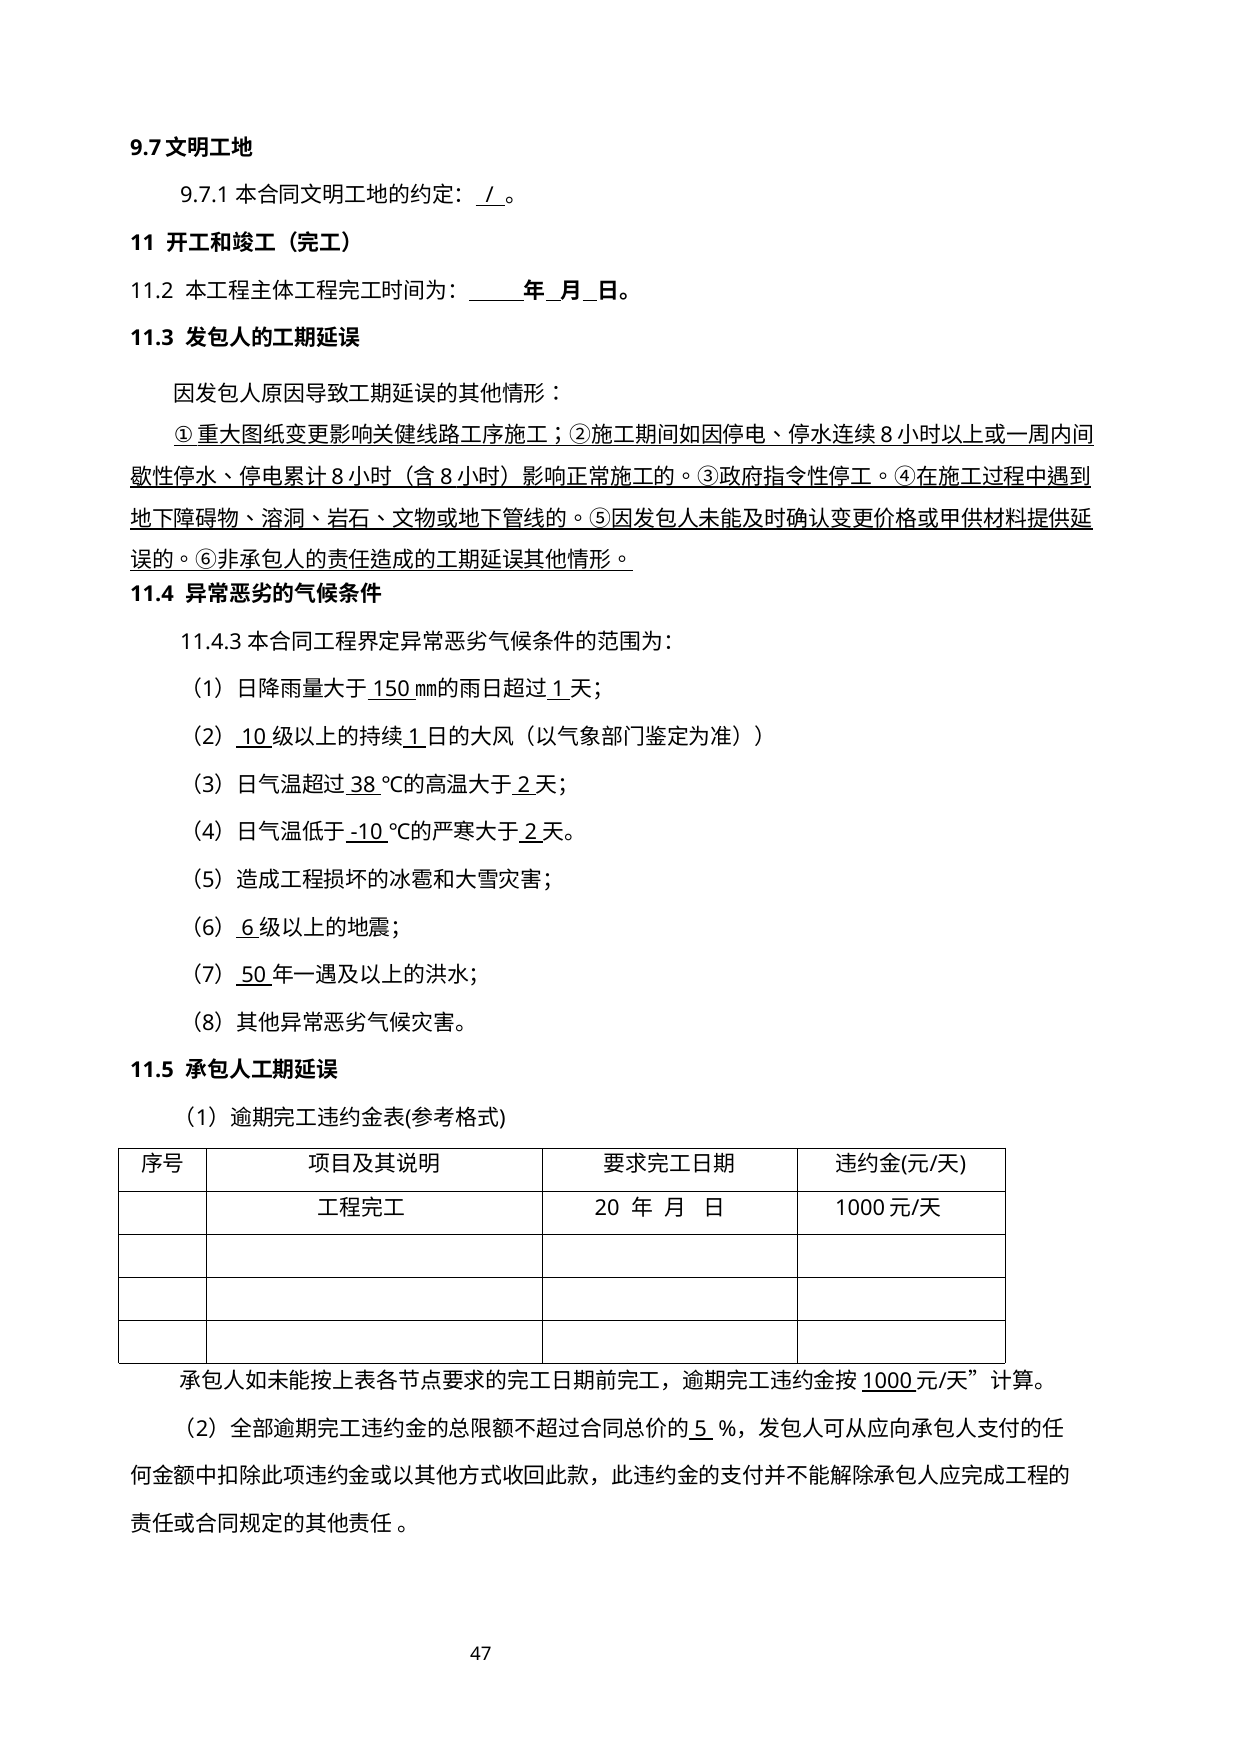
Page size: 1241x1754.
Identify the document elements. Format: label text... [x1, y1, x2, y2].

text 11.3 发包人的工期延误 [130, 320, 1110, 352]
text 11.4 异常恶劣的气候条件 [130, 576, 1110, 608]
text （6） 6 级以上的地震； [130, 909, 1084, 941]
table_cell [119, 1235, 206, 1277]
text 因发包人原因导致工期延误的其他情形： [130, 368, 1110, 409]
text 9.7文明工地 [130, 130, 1110, 162]
text 9.7.1 本合同文明工地的约定： / 。 [130, 177, 1084, 209]
table_cell [543, 1278, 797, 1320]
table_cell [119, 1278, 206, 1320]
table_cell [119, 1321, 206, 1363]
text ①重大图纸变更影响关健线路工序施工；②施工期间如因停电、停水连续8小时以上或一周内间歇性停水、停电累计8小时（含8小时）影响正常施工的。③政府指令性停工。④在施工过程中遇到地下障碍物、溶洞、岩石、文物或地下管线的。⑤因发包人未能及时确认变更价格或甲供材料提供延误的。⑥非承包人的责任造成的工期延误其他情形。 [130, 409, 1110, 576]
text （1）日降雨量大于 150 ㎜的雨日超过 1 天； [130, 671, 1084, 703]
table_cell [798, 1321, 1005, 1363]
text 11.4.3 本合同工程界定异常恶劣气候条件的范围为： [130, 624, 1084, 656]
text 11 开工和竣工（完工） [130, 225, 1110, 257]
table_cell [207, 1321, 542, 1363]
table_header 序号 [119, 1149, 206, 1191]
table_cell [119, 1192, 206, 1234]
table_header 违约金(元/天) [798, 1149, 1005, 1191]
text 承包人如未能按上表各节点要求的完工日期前完工，逾期完工违约金按1000元/天”计算。 [130, 1363, 1084, 1395]
text （2） 10 级以上的持续 1 日的大风（以气象部门鉴定为准）） [130, 719, 1084, 751]
table_cell [543, 1321, 797, 1363]
table_cell [543, 1235, 797, 1277]
table_cell [798, 1278, 1005, 1320]
table_cell [207, 1278, 542, 1320]
table_header 项目及其说明 [207, 1149, 542, 1191]
text 11.2 本工程主体工程完工时间为： 年 月 日。 [130, 273, 1110, 304]
text （1）逾期完工违约金表(参考格式) [130, 1100, 1084, 1132]
text （5）造成工程损坏的冰雹和大雪灾害； [130, 862, 1084, 894]
text （3）日气温超过 38 ℃的高温大于 2 天； [130, 767, 1084, 798]
table_cell 20 年 月 日 [543, 1192, 797, 1234]
text 11.5 承包人工期延误 [130, 1052, 1110, 1084]
text （2）全部逾期完工违约金的总限额不超过合同总价的 5 %，发包人可从应向承包人支付的任何金额中扣除此项违约金或以其他方式收回此款，此违约金的支付并不能解除承包人应完成工程的责任或合同规定的其他责任 。 [130, 1411, 1084, 1538]
table_header 要求完工日期 [543, 1149, 797, 1191]
table_cell 工程完工 [207, 1192, 542, 1234]
table_cell [207, 1235, 542, 1277]
text （7） 50 年一遇及以上的洪水； [130, 957, 1084, 989]
table_cell 1000元/天 [798, 1192, 1005, 1234]
text （4）日气温低于 -10 ℃的严寒大于 2 天。 [130, 814, 1084, 846]
table_cell [798, 1235, 1005, 1277]
text （8）其他异常恶劣气候灾害。 [130, 1005, 1084, 1036]
